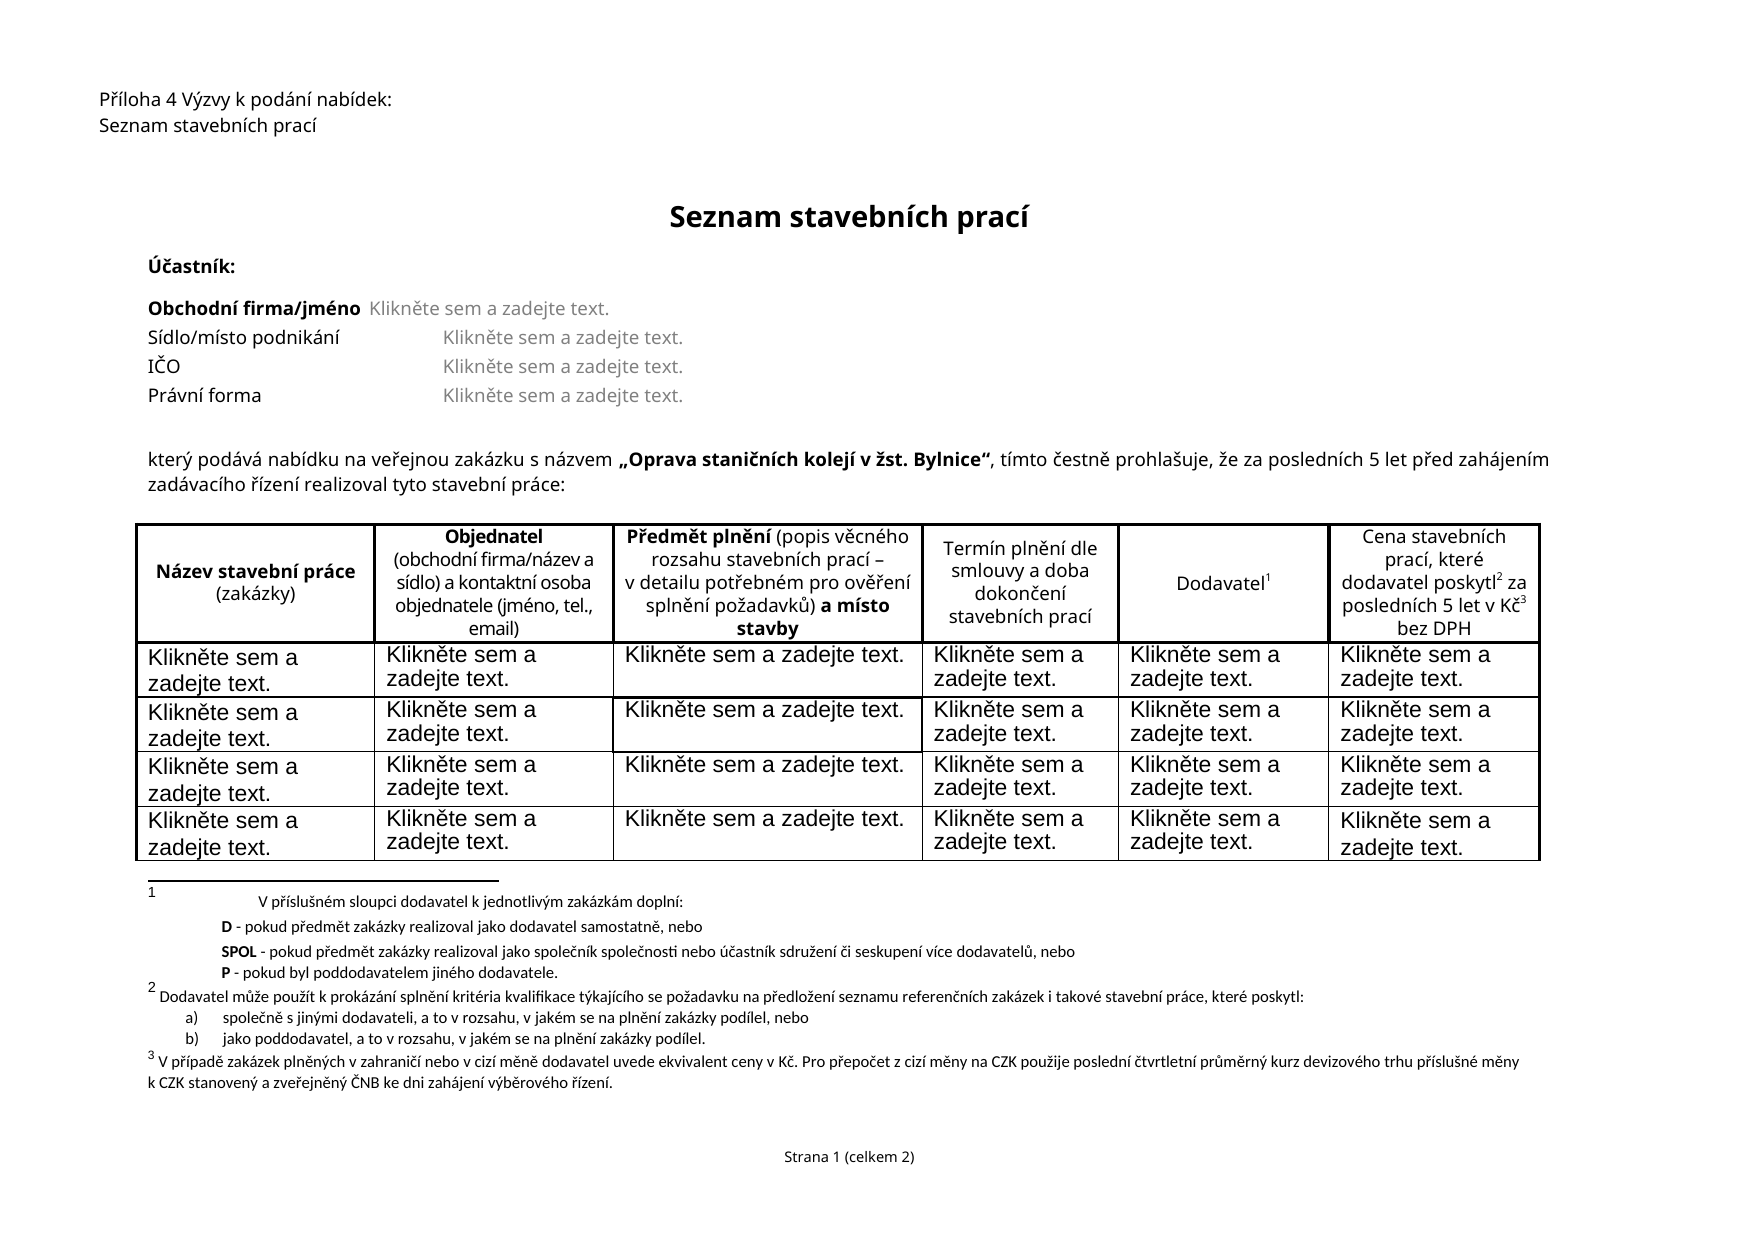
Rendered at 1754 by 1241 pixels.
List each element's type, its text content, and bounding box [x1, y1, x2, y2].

table_header Termín plnění dle smlouvy a doba dokončení stavebních prací [924, 526, 1117, 641]
text Účastník: [148, 249, 1551, 279]
text který podává nabídku na veřejnou zakázku s názvem „Oprava staničních kolejí v žst. Bylnice“, tímto čestně prohlašuje, že za posledních 5 let před zahájením zadávacího řízení realizoval tyto stavební práce: [148, 446, 1551, 497]
table_header Předmět plnění (popis věcného rozsahu stavebních prací – v detailu potřebném pro ověření splnění požadavků) a místo stavby [615, 526, 921, 641]
text IČO [148, 350, 1551, 379]
table_header Objednatel (obchodní firma/název a sídlo) a kontaktní osoba objednatele (jméno, tel., email) [376, 526, 612, 641]
table_header Cena stavebních prací, které dodavatel poskytl za posledních 5 let v Kč bez DPH [1331, 526, 1538, 641]
table_header Název stavební práce (zakázky) [138, 526, 373, 641]
text Právní forma [148, 379, 1551, 408]
text Sídlo/místo podnikání [148, 321, 1551, 350]
table_header Dodavatel [1120, 526, 1327, 641]
title Seznam stavebních prací [148, 196, 1551, 236]
text Obchodní firma/jméno [148, 292, 1551, 321]
